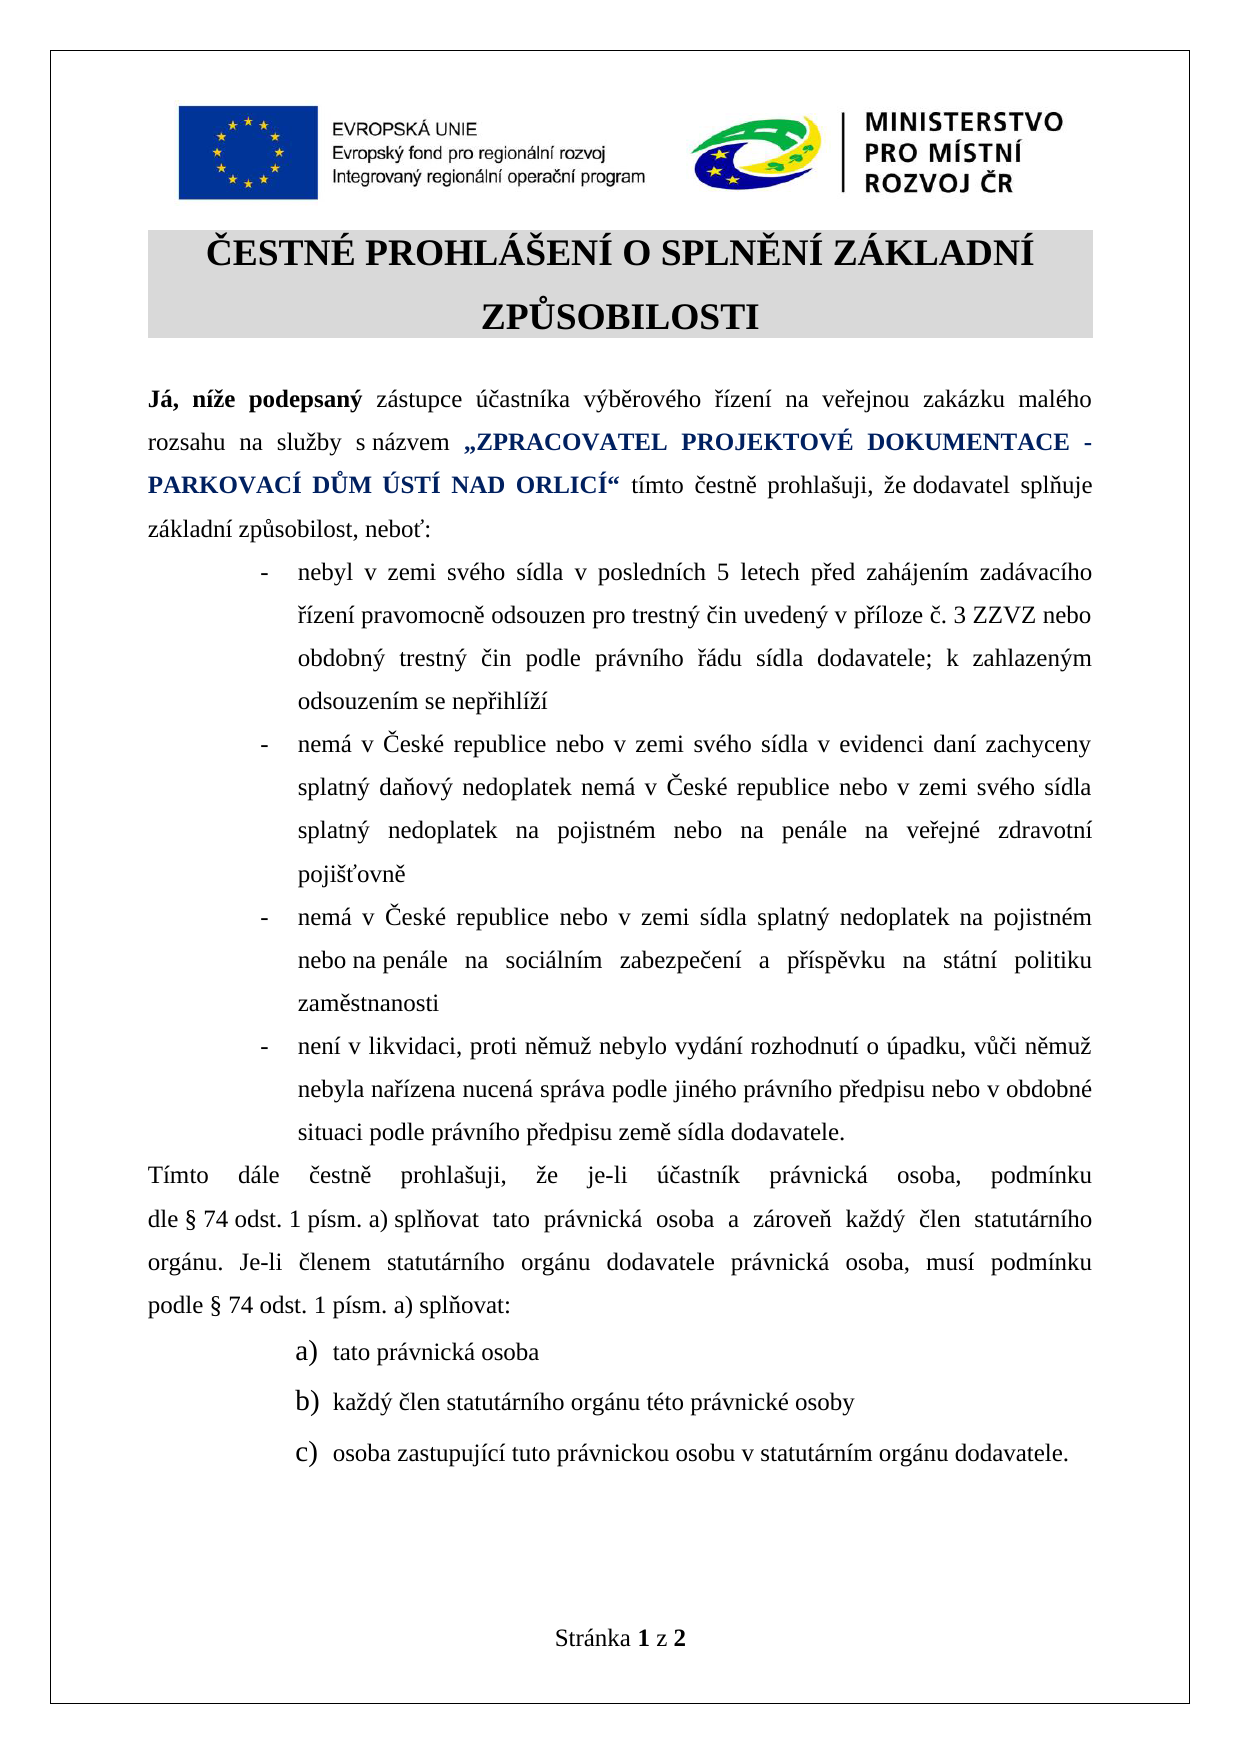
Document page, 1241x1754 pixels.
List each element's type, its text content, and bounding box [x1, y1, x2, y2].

list každý člen statutárního orgánu této právnické osoby [295, 1383, 1093, 1417]
list osoba zastupující tuto právnickou osobu v statutárním orgánu dodavatele. [295, 1434, 1093, 1467]
subtitle ČESTNÉ PROHLÁŠENÍ O SPLNĚNÍ ZÁKLADNÍ ZPŮSOBILOSTI [148, 230, 1093, 338]
list tato právnická osoba [295, 1333, 1093, 1367]
list není v likvidaci, proti němuž nebylo vydání rozhodnutí o úpadku, vůči němuž nebyla nařízena nucená správa podle jiného právního předpisu nebo v obdobné situaci podle právního předpisu země sídla dodavatele. [260, 1031, 1093, 1146]
list nemá v České republice nebo v zemi sídla splatný nedoplatek na pojistném nebo na penále na sociálním zabezpečení a příspěvku na státní politiku zaměstnanosti [260, 902, 1093, 1017]
picture [147, 73, 1093, 230]
text Tímto dále čestně prohlašuji, že je-li účastník právnická osoba, podmínku dle § 74 odst. 1 písm. a) splňovat tato právnická osoba a zároveň každý člen statutárního orgánu. Je-li členem statutárního orgánu dodavatele právnická osoba, musí podmínku podle § 74 odst. 1 písm. a) splňovat: [148, 1161, 1093, 1319]
list nebyl v zemi svého sídla v posledních 5 letech před zahájením zadávacího řízení pravomocně odsouzen pro trestný čin uvedený v příloze č. 3 ZZVZ nebo obdobný trestný čin podle právního řádu sídla dodavatele; k zahlazeným odsouzením se nepřihlíží [260, 557, 1093, 715]
text Já, níže podepsaný zástupce účastníka výběrového řízení na veřejnou zakázku malého rozsahu na služby s názvem „ZPRACOVATEL PROJEKTOVÉ DOKUMENTACE - PARKOVACÍ DŮM ÚSTÍ NAD ORLICÍ“ tímto čestně prohlašuji, že dodavatel splňuje základní způsobilost, neboť: [148, 384, 1093, 542]
list nemá v České republice nebo v zemi svého sídla v evidenci daní zachyceny splatný daňový nedoplatek nemá v České republice nebo v zemi svého sídla splatný nedoplatek na pojistném nebo na penále na veřejné zdravotní pojišťovně [260, 729, 1093, 887]
